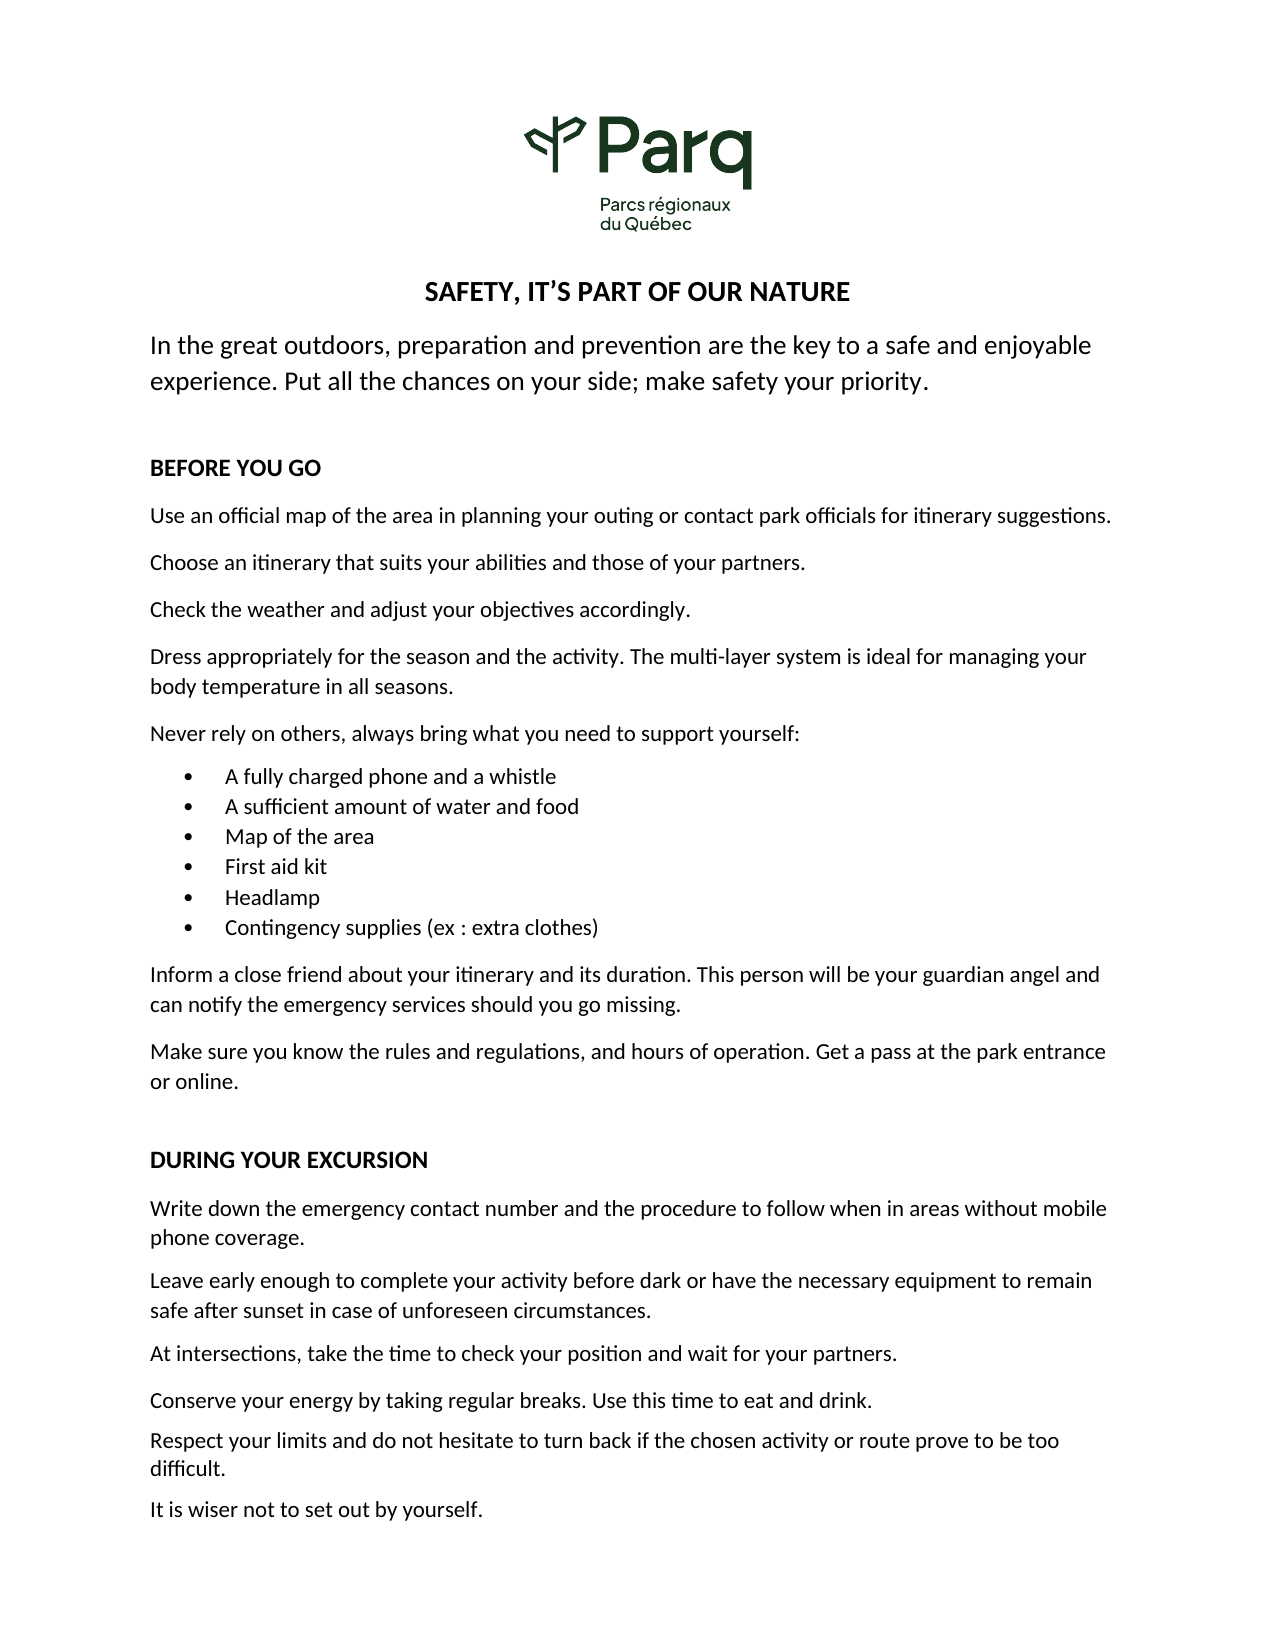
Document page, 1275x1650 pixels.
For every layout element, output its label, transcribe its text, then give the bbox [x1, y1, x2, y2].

text In the great outdoors, preparation and prevention are the key to a safe and enjoyable experience. Put all the chances on your side; make safety your priority. [150, 328, 1125, 397]
text SAFETY, IT’S PART OF OUR NATURE [150, 273, 1125, 309]
list Headlamp [184, 883, 1125, 911]
text Inform a close friend about your itinerary and its duration. This person will be your guardian angel and can notify the emergency services should you go missing. [150, 960, 1125, 1018]
text At intersections, take the time to check your position and wait for your partners. [150, 1339, 1125, 1367]
text BEFORE YOU GO [150, 452, 1125, 482]
list Contingency supplies (ex : extra clothes) [184, 913, 1125, 941]
list A sufficient amount of water and food [184, 792, 1125, 820]
text Choose an itinerary that suits your abilities and those of your partners. [150, 548, 1125, 576]
text Leave early enough to complete your activity before dark or have the necessary equipment to remain safe after sunset in case of unforeseen circumstances. [150, 1266, 1125, 1324]
text Conserve your energy by taking regular breaks. Use this time to eat and drink. [150, 1386, 1125, 1414]
text It is wiser not to set out by yourself. [150, 1495, 1125, 1523]
text Make sure you know the rules and regulations, and hours of operation. Get a pass at the park entrance or online. [150, 1037, 1125, 1095]
text Check the weather and adjust your objectives accordingly. [150, 595, 1125, 623]
text Write down the emergency contact number and the procedure to follow when in areas without mobile phone coverage. [150, 1194, 1125, 1252]
list A fully charged phone and a whistle [184, 762, 1125, 790]
text Dress appropriately for the season and the activity. The multi-layer system is ideal for managing your body temperature in all seasons. [150, 642, 1125, 700]
text Use an official map of the area in planning your outing or contact park officials for itinerary suggestions. [150, 501, 1125, 529]
list Map of the area [184, 822, 1125, 850]
picture [489, 75, 786, 274]
text Respect your limits and do not hesitate to turn back if the chosen activity or route prove to be too difficult. [150, 1426, 1125, 1482]
text DURING YOUR EXCURSION [150, 1144, 1125, 1174]
text Never rely on others, always bring what you need to support yourself: [150, 719, 1125, 747]
list First aid kit [184, 852, 1125, 880]
